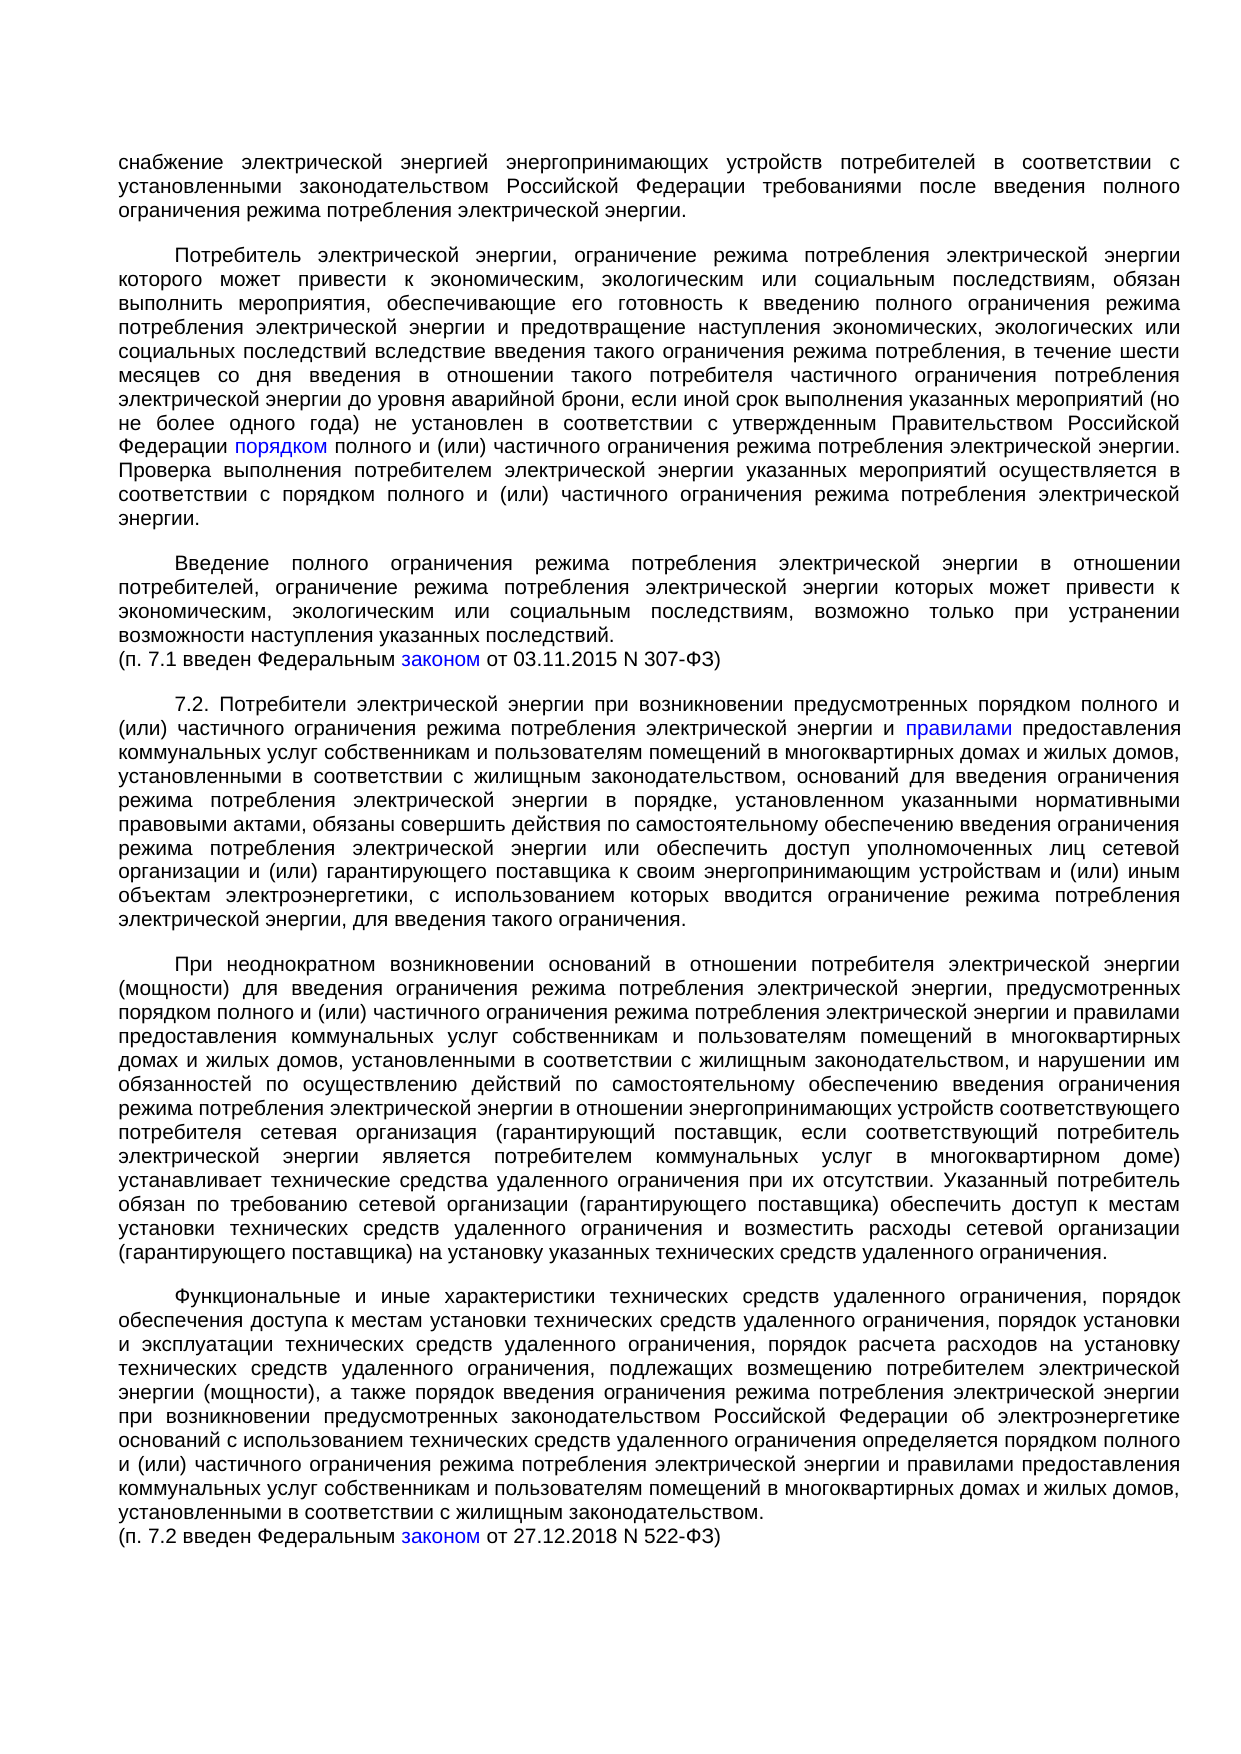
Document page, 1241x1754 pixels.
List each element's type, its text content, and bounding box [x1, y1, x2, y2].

text 7.2. Потребители электрической энергии при возникновении предусмотренных порядком полного и (или) частичного ограничения режима потребления электрической энергии и правилами предоставления коммунальных услуг собственникам и пользователям помещений в многоквартирных домах и жилых домов, установленными в соответствии с жилищным законодательством, оснований для введения ограничения режима потребления электрической энергии в порядке, установленном указанными нормативными правовыми актами, обязаны совершить действия по самостоятельному обеспечению введения ограничения режима потребления электрической энергии или обеспечить доступ уполномоченных лиц сетевой организации и (или) гарантирующего поставщика к своим энергопринимающим устройствам и (или) иным объектам электроэнергетики, с использованием которых вводится ограничение режима потребления электрической энергии, для введения такого ограничения. [118, 692, 1181, 931]
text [118, 150, 1181, 222]
text Введение полного ограничения режима потребления электрической энергии в отношении потребителей, ограничение режима потребления электрической энергии которых может привести к экономическим, экологическим или социальным последствиям, возможно только при устранении возможности наступления указанных последствий. [118, 551, 1181, 647]
text Функциональные и иные характеристики технических средств удаленного ограничения, порядок обеспечения доступа к местам установки технических средств удаленного ограничения, порядок установки и эксплуатации технических средств удаленного ограничения, порядок расчета расходов на установку технических средств удаленного ограничения, подлежащих возмещению потребителем электрической энергии (мощности), а также порядок введения ограничения режима потребления электрической энергии при возникновении предусмотренных законодательством Российской Федерации об электроэнергетике оснований с использованием технических средств удаленного ограничения определяется порядком полного и (или) частичного ограничения режима потребления электрической энергии и правилами предоставления коммунальных услуг собственникам и пользователям помещений в многоквартирных домах и жилых домов, установленными в соответствии с жилищным законодательством. [118, 1284, 1181, 1524]
text При неоднократном возникновении оснований в отношении потребителя электрической энергии (мощности) для введения ограничения режима потребления электрической энергии, предусмотренных порядком полного и (или) частичного ограничения режима потребления электрической энергии и правилами предоставления коммунальных услуг собственникам и пользователям помещений в многоквартирных домах и жилых домов, установленными в соответствии с жилищным законодательством, и нарушении им обязанностей по осуществлению действий по самостоятельному обеспечению введения ограничения режима потребления электрической энергии в отношении энергопринимающих устройств соответствующего потребителя сетевая организация (гарантирующий поставщик, если соответствующий потребитель электрической энергии является потребителем коммунальных услуг в многоквартирном доме) устанавливает технические средства удаленного ограничения при их отсутствии. Указанный потребитель обязан по требованию сетевой организации (гарантирующего поставщика) обеспечить доступ к местам установки технических средств удаленного ограничения и возместить расходы сетевой организации (гарантирующего поставщика) на установку указанных технических средств удаленного ограничения. [118, 952, 1181, 1263]
text Потребитель электрической энергии, ограничение режима потребления электрической энергии которого может привести к экономическим, экологическим или социальным последствиям, обязан выполнить мероприятия, обеспечивающие его готовность к введению полного ограничения режима потребления электрической энергии и предотвращение наступления экономических, экологических или социальных последствий вследствие введения такого ограничения режима потребления, в течение шести месяцев со дня введения в отношении такого потребителя частичного ограничения потребления электрической энергии до уровня аварийной брони, если иной срок выполнения указанных мероприятий (но не более одного года) не установлен в соответствии с утвержденным Правительством Российской Федерации порядком полного и (или) частичного ограничения режима потребления электрической энергии. Проверка выполнения потребителем электрической энергии указанных мероприятий осуществляется в соответствии с порядком полного и (или) частичного ограничения режима потребления электрической энергии. [118, 243, 1181, 530]
text (п. 7.1 введен Федеральным законом от 03.11.2015 N 307-ФЗ) [118, 647, 1181, 671]
text (п. 7.2 введен Федеральным законом от 27.12.2018 N 522-ФЗ) [118, 1524, 1181, 1548]
